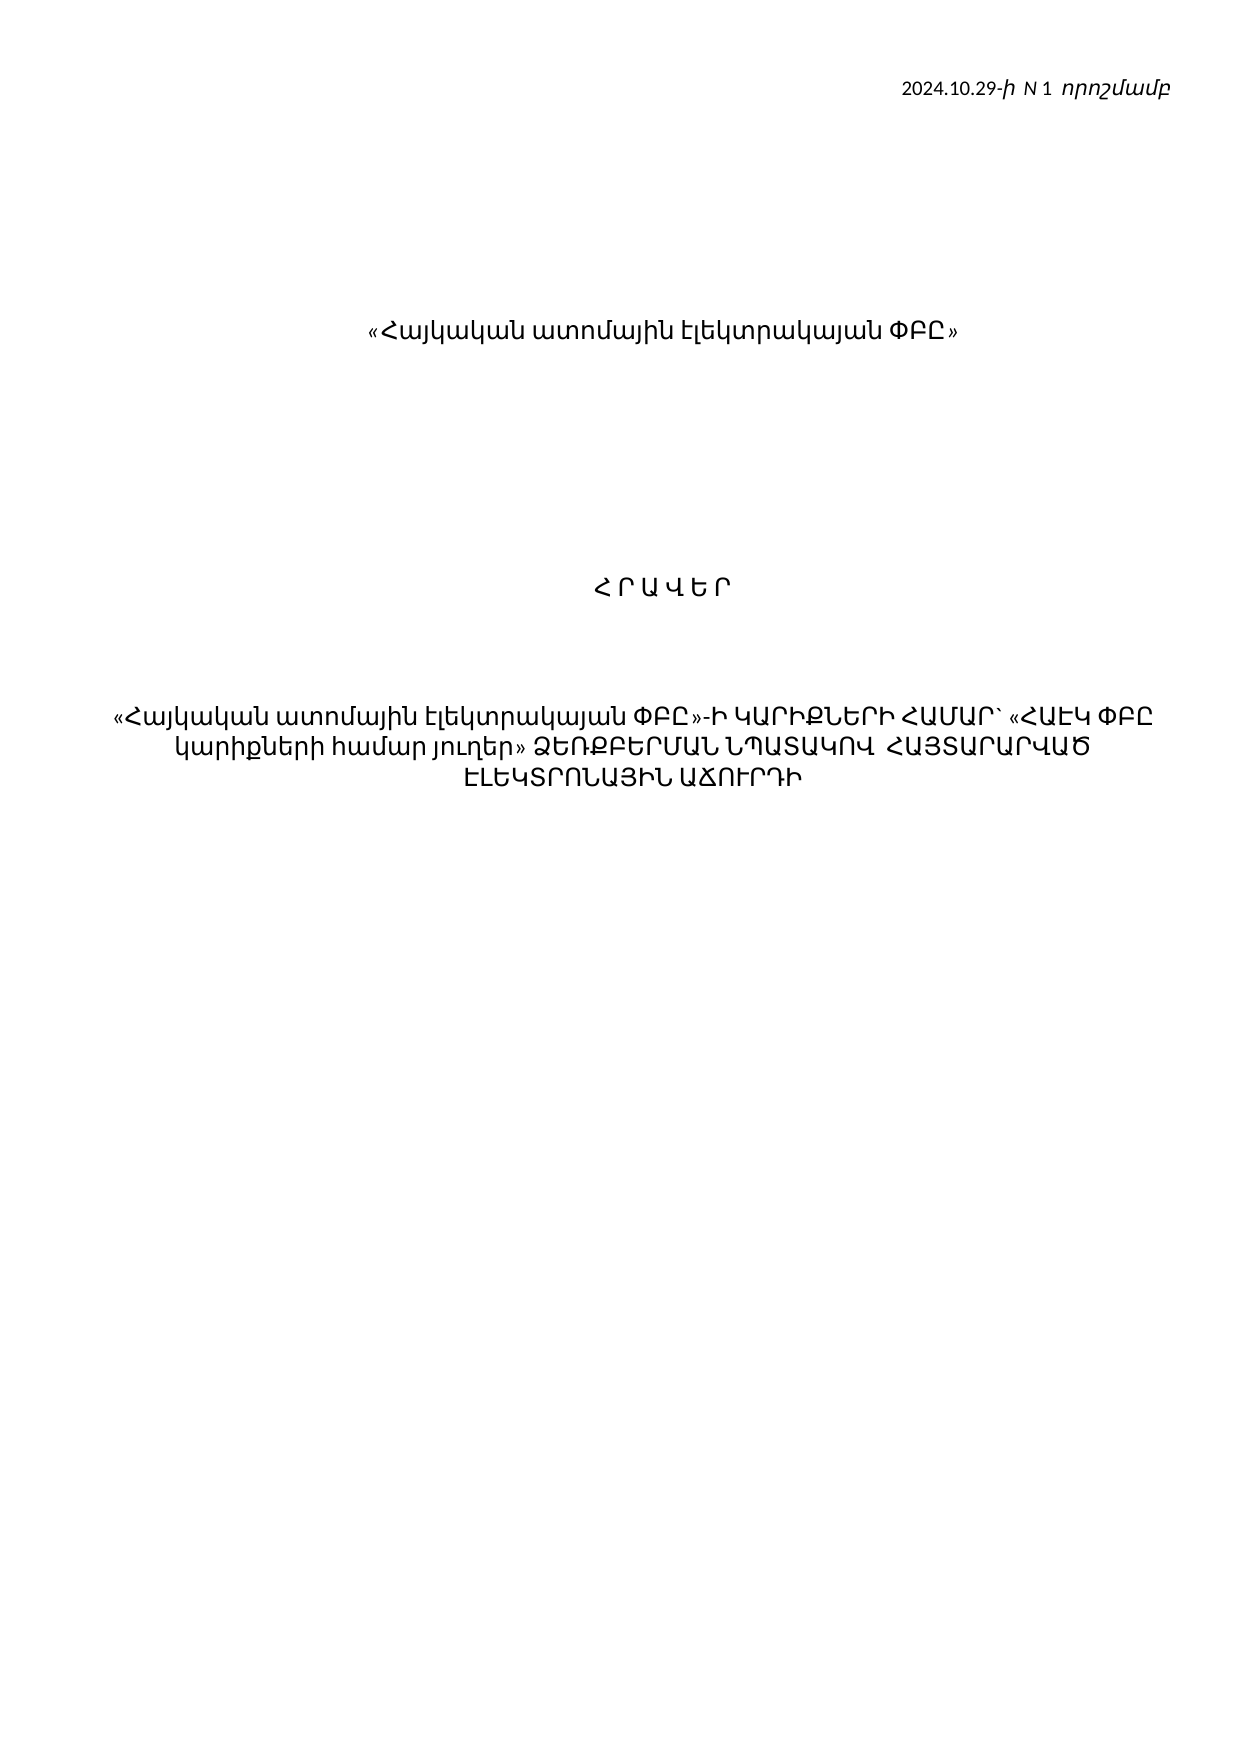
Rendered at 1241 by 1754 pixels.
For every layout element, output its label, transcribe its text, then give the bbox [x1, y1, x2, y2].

text «Հայկական ատոմային էլեկտրակայան ՓԲԸ»-Ի ԿԱՐԻՔՆԵՐԻ ՀԱՄԱՐ` «ՀԱԷԿ ՓԲԸ կարիքների համար յուղեր» ՁԵՌՔԲԵՐՄԱՆ ՆՊԱՏԱԿՈՎ ՀԱՅՏԱՐԱՐՎԱԾ ԷԼԵԿՏՐՈՆԱՅԻՆ ԱՃՈՒՐԴԻ [94, 701, 1172, 792]
text Հ Ր Ա Վ Ե Ր [94, 572, 1172, 602]
text 2024.10.29 -ի N 1 որոշմամբ [94, 75, 1171, 100]
text « Հայկական ատոմային էլեկտրակայան ՓԲԸ» [94, 316, 1172, 346]
